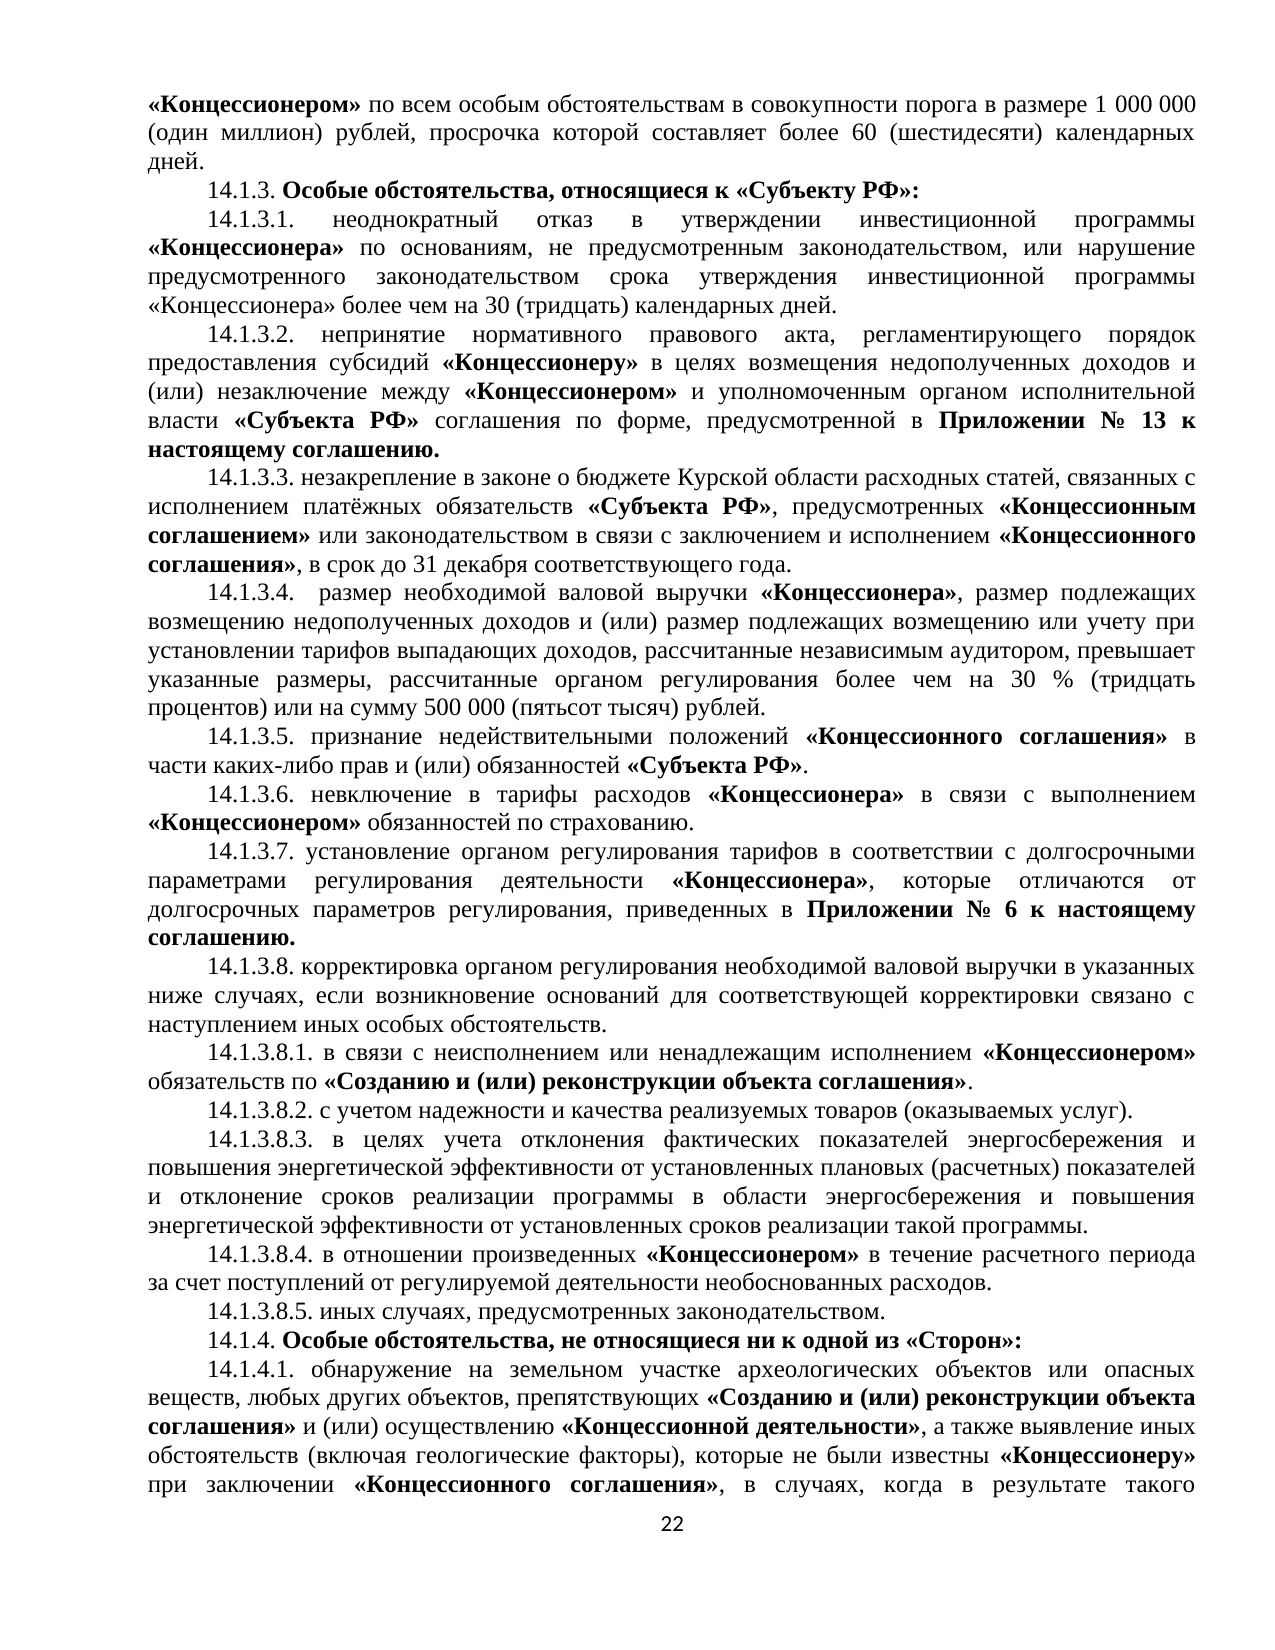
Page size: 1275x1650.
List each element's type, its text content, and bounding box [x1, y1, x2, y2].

text 14.1.3.8.2. с учетом надежности и качества реализуемых товаров (оказываемых услуг). [148, 1095, 1196, 1124]
text 14.1.3.8.1. в связи с неисполнением или ненадлежащим исполнением «Концессионером» обязательств по «Созданию и (или) реконструкции объекта соглашения». [148, 1037, 1196, 1095]
text 14.1.3. Особые обстоятельства, относящиеся к «Субъекту РФ»: [148, 175, 1196, 204]
text 14.1.3.3. незакрепление в законе о бюджете Курской области расходных статей, связанных с исполнением платёжных обязательств «Субъекта РФ», предусмотренных «Концессионным соглашением» или законодательством в связи с заключением и исполнением «Концессионного соглашения», в срок до 31 декабря соответствующего года. [148, 462, 1196, 577]
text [148, 1354, 1196, 1497]
text 14.1.3.2. непринятие нормативного правового акта, регламентирующего порядок предоставления субсидий «Концессионеру» в целях возмещения недополученных доходов и (или) незаключение между «Концессионером» и уполномоченным органом исполнительной власти «Субъекта РФ» соглашения по форме, предусмотренной в Приложении № 13 к настоящему соглашению. [148, 319, 1196, 462]
text 14.1.3.6. невключение в тарифы расходов «Концессионера» в связи с выполнением «Концессионером» обязанностей по страхованию. [148, 779, 1196, 836]
text 14.1.3.1. неоднократный отказ в утверждении инвестиционной программы «Концессионера» по основаниям, не предусмотренным законодательством, или нарушение предусмотренного законодательством срока утверждения инвестиционной программы «Концессионера» более чем на 30 (тридцать) календарных дней. [148, 204, 1196, 319]
text 14.1.3.8.3. в целях учета отклонения фактических показателей энергосбережения и повышения энергетической эффективности от установленных плановых (расчетных) показателей и отклонение сроков реализации программы в области энергосбережения и повышения энергетической эффективности от установленных сроков реализации такой программы. [148, 1124, 1196, 1239]
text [148, 89, 1196, 175]
text 14.1.3.5. признание недействительными положений «Концессионного соглашения» в части каких-либо прав и (или) обязанностей «Субъекта РФ». [148, 721, 1196, 779]
text 14.1.3.7. установление органом регулирования тарифов в соответствии с долгосрочными параметрами регулирования деятельности «Концессионера», которые отличаются от долгосрочных параметров регулирования, приведенных в Приложении № 6 к настоящему соглашению. [148, 836, 1196, 951]
text 14.1.3.8. корректировка органом регулирования необходимой валовой выручки в указанных ниже случаях, если возникновение оснований для соответствующей корректировки связано с наступлением иных особых обстоятельств. [148, 951, 1196, 1037]
text 14.1.3.8.5. иных случаях, предусмотренных законодательством. [148, 1296, 1196, 1325]
text 14.1.3.4. размер необходимой валовой выручки «Концессионера», размер подлежащих возмещению недополученных доходов и (или) размер подлежащих возмещению или учету при установлении тарифов выпадающих доходов, рассчитанные независимым аудитором, превышает указанные размеры, рассчитанные органом регулирования более чем на 30 % (тридцать процентов) или на сумму 500 000 (пятьсот тысяч) рублей. [148, 577, 1196, 721]
text 14.1.4. Особые обстоятельства, не относящиеся ни к одной из «Сторон»: [148, 1325, 1196, 1354]
text 14.1.3.8.4. в отношении произведенных «Концессионером» в течение расчетного периода за счет поступлений от регулируемой деятельности необоснованных расходов. [148, 1239, 1196, 1296]
